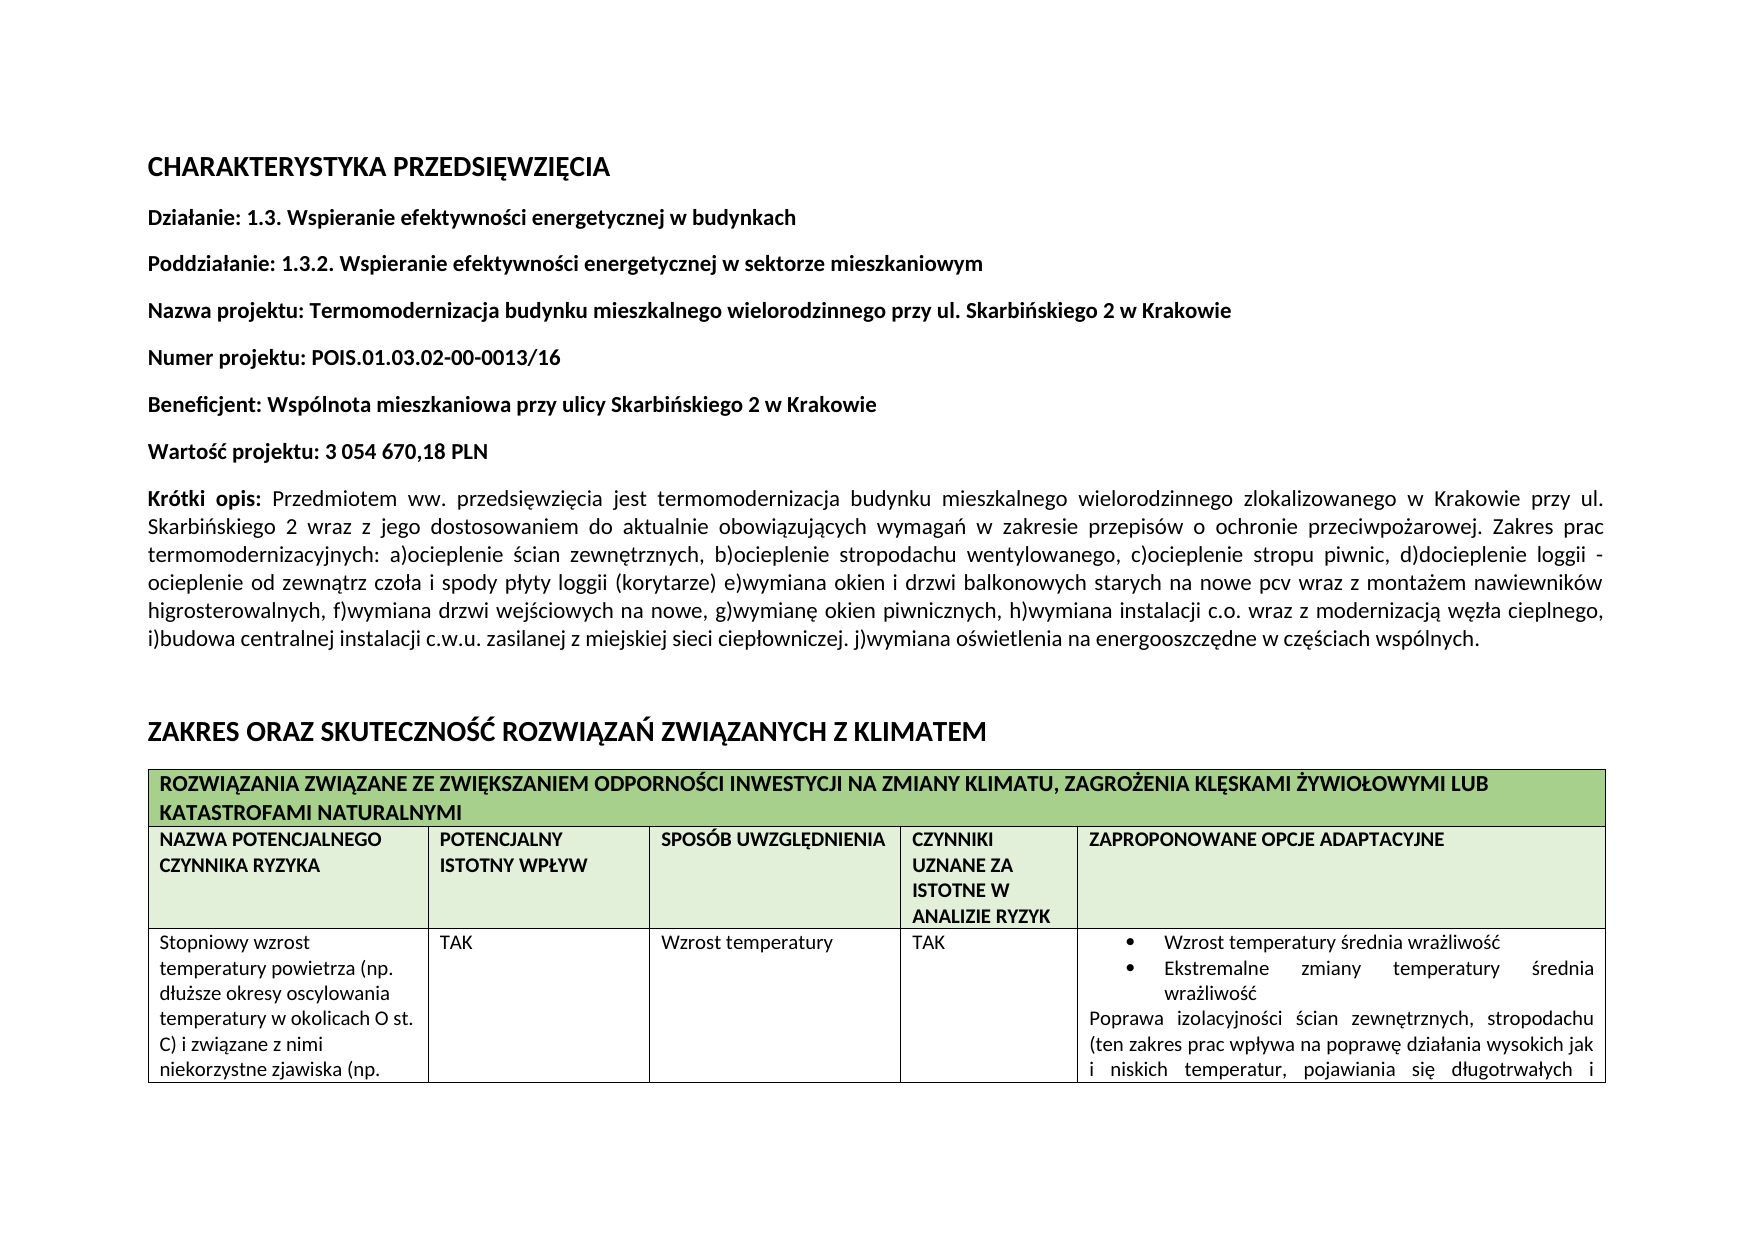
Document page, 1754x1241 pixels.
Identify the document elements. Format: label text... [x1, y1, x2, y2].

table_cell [1078, 929, 1605, 1082]
table_cell Wzrost temperatury [650, 929, 900, 1082]
text Krótki opis: Przedmiotem ww. przedsięwzięcia jest termomodernizacja budynku mieszkalnego wielorodzinnego zlokalizowanego w Krakowie przy ul. Skarbińskiego 2 wraz z jego dostosowaniem do aktualnie obowiązujących wymagań w zakresie przepisów o ochronie przeciwpożarowej. Zakres prac termomodernizacyjnych: a)ocieplenie ścian zewnętrznych, b)ocieplenie stropodachu wentylowanego, c)ocieplenie stropu piwnic, d)docieplenie loggii - ocieplenie od zewnątrz czoła i spody płyty loggii (korytarze) e)wymiana okien i drzwi balkonowych starych na nowe pcv wraz z montażem nawiewników higrosterowalnych, f)wymiana drzwi wejściowych na nowe, g)wymianę okien piwnicznych, h)wymiana instalacji c.o. wraz z modernizacją węzła cieplnego, i)budowa centralnej instalacji c.w.u. zasilanej z miejskiej sieci ciepłowniczej. j)wymiana oświetlenia na energooszczędne w częściach wspólnych. [148, 484, 1606, 652]
text Beneficjent: Wspólnota mieszkaniowa przy ulicy Skarbińskiego 2 w Krakowie [148, 390, 1606, 418]
table_cell TAK [429, 929, 649, 1082]
text Numer projektu: POIS.01.03.02-00-0013/16 [148, 343, 1606, 371]
text Poddziałanie: 1.3.2. Wspieranie efektywności energetycznej w sektorze mieszkaniowym [148, 249, 1606, 278]
text Działanie: 1.3. Wspieranie efektywności energetycznej w budynkach [148, 203, 1606, 231]
table_cell CZYNNIKI UZNANE ZA ISTOTNE W ANALIZIE RYZYK [901, 827, 1077, 928]
table_cell ZAPROPONOWANE OPCJE ADAPTACYJNE [1078, 827, 1605, 928]
table_cell POTENCJALNY ISTOTNY WPŁYW [429, 827, 649, 928]
table_header ROZWIĄZANIA ZWIĄZANE ZE ZWIĘKSZANIEM ODPORNOŚCI INWESTYCJI NA ZMIANY KLIMATU, ZAGROŻENIA KLĘSKAMI ŻYWIOŁOWYMI LUB KATASTROFAMI NATURALNYMI [149, 770, 1605, 826]
table_cell TAK [901, 929, 1077, 1082]
table_cell NAZWA POTENCJALNEGO CZYNNIKA RYZYKA [149, 827, 428, 928]
text Nazwa projektu: Termomodernizacja budynku mieszkalnego wielorodzinnego przy ul. Skarbińskiego 2 w Krakowie [148, 296, 1606, 324]
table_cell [149, 929, 428, 1082]
text Wartość projektu: 3 054 670,18 PLN [148, 437, 1606, 465]
table_cell SPOSÓB UWZGLĘDNIENIA [650, 827, 900, 928]
text CHARAKTERYSTYKA PRZEDSIĘWZIĘCIA [148, 148, 1606, 183]
text ZAKRES ORAZ SKUTECZNOŚĆ ROZWIĄZAŃ ZWIĄZANYCH Z KLIMATEM [148, 713, 1606, 749]
